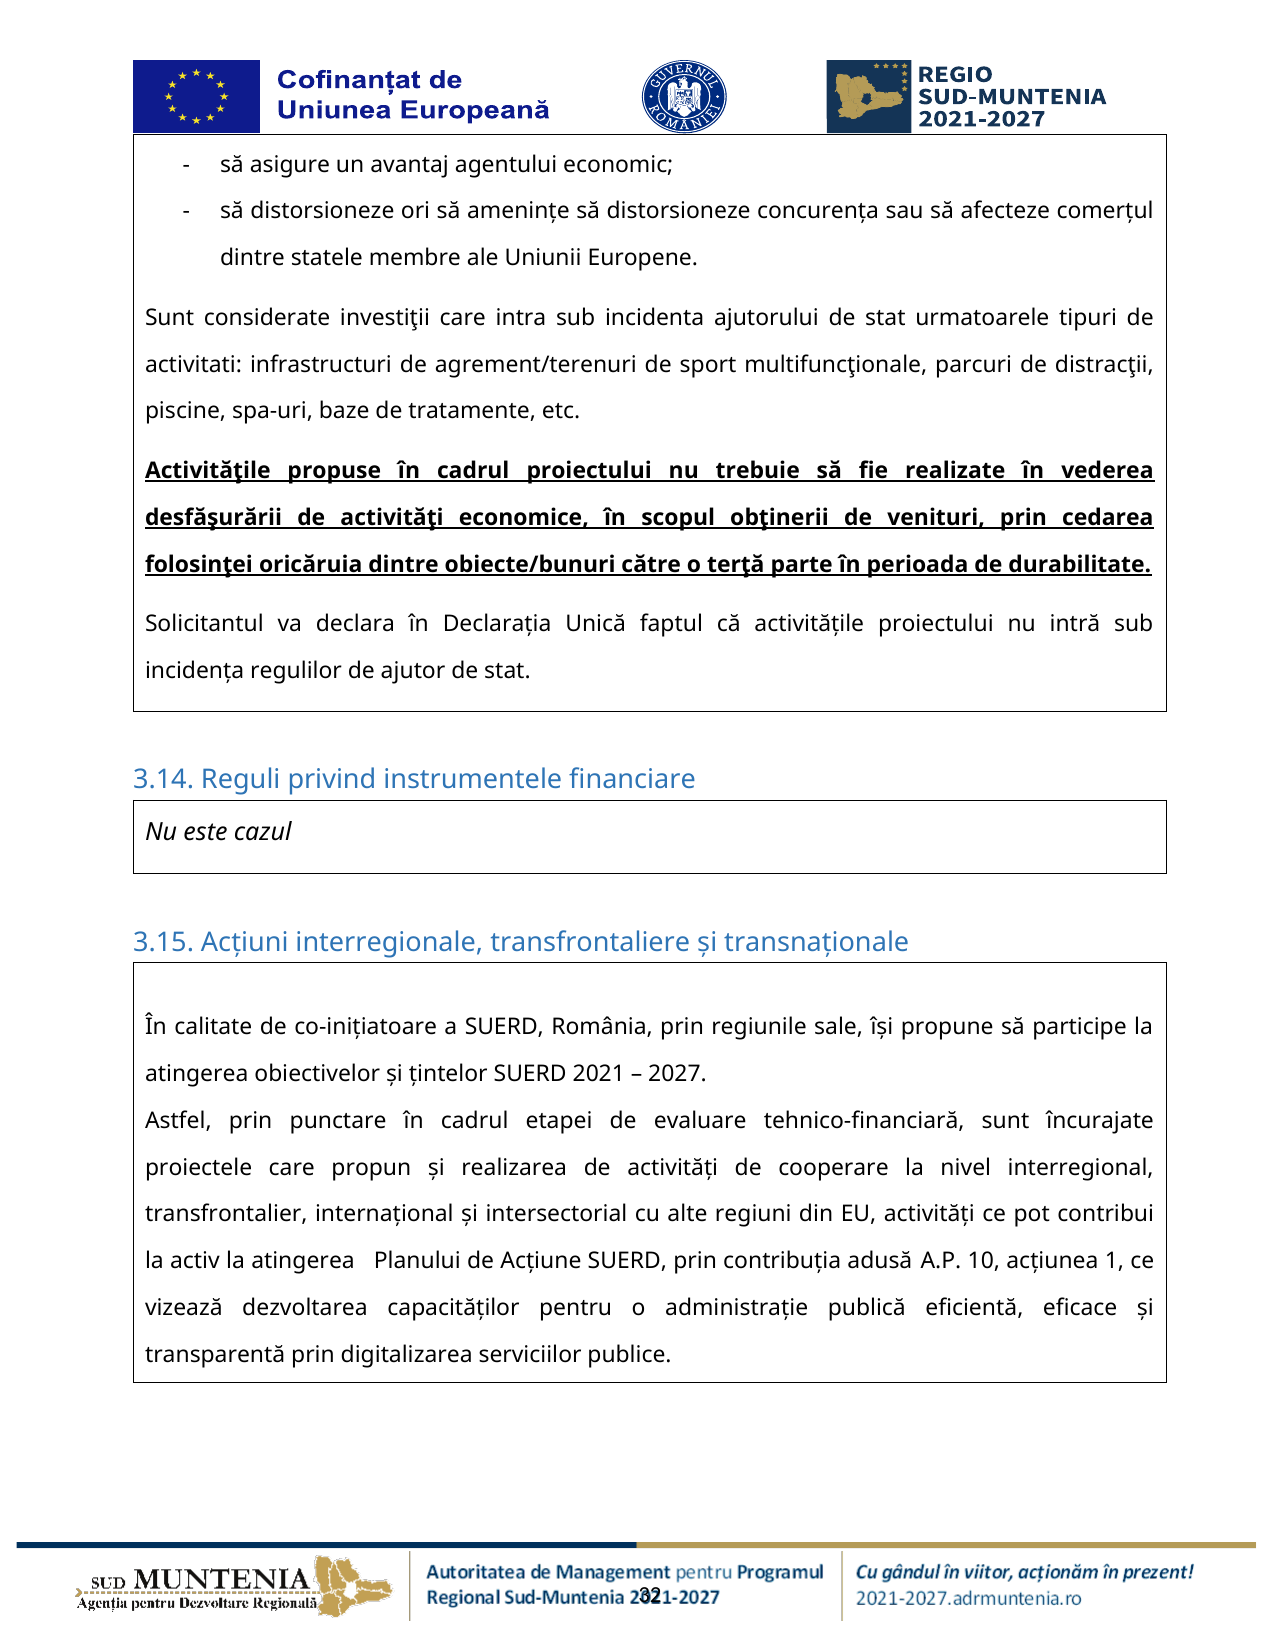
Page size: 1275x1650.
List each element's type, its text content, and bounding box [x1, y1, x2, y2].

table_header Nu este cazul [134, 801, 1166, 873]
subtitle 3.14. Reguli privind instrumentele financiare [133, 760, 1167, 797]
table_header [134, 135, 1166, 711]
picture [16, 1542, 1257, 1622]
subtitle 3.15. Acțiuni interregionale, transfrontaliere și transnaționale [133, 922, 1167, 959]
table_header În calitate de co-inițiatoare a SUERD, România, prin regiunile sale, își propune să participe la atingerea obiectivelor și țintelor SUERD 2021 – 2027. Astfel, prin punctare în cadrul etapei de evaluare tehnico-financiară, sunt încurajate proiectele care propun și realizarea de activități de cooperare la nivel interregional, transfrontalier, internațional și intersectorial cu alte regiuni din EU, activități ce pot contribui la activ la atingerea Planului de Acțiune SUERD, prin contribuția adusă A.P. 10, acțiunea 1, ce vizează dezvoltarea capacităților pentru o administrație publică eficientă, eficace și transparentă prin digitalizarea serviciilor publice. [134, 963, 1166, 1382]
